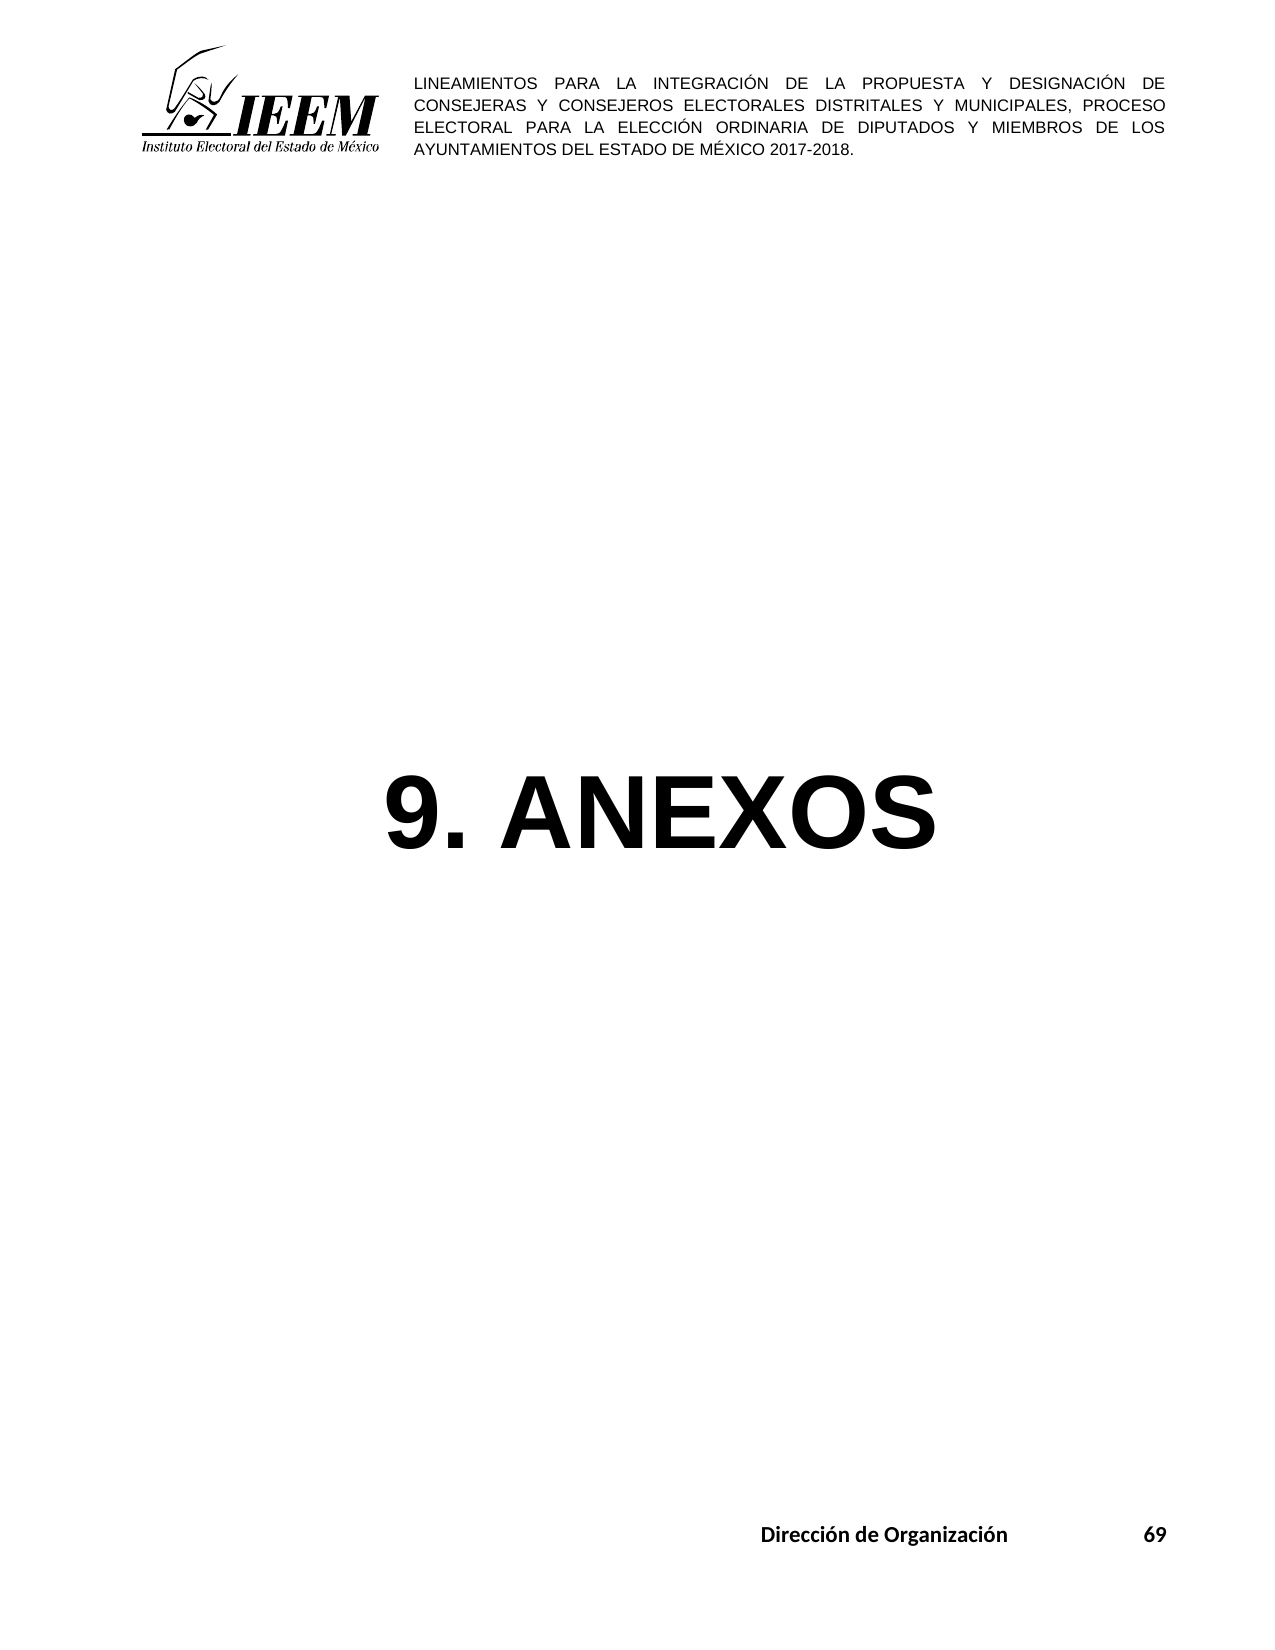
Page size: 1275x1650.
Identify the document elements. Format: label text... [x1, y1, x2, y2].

text 9. ANEXOS [156, 751, 1166, 871]
